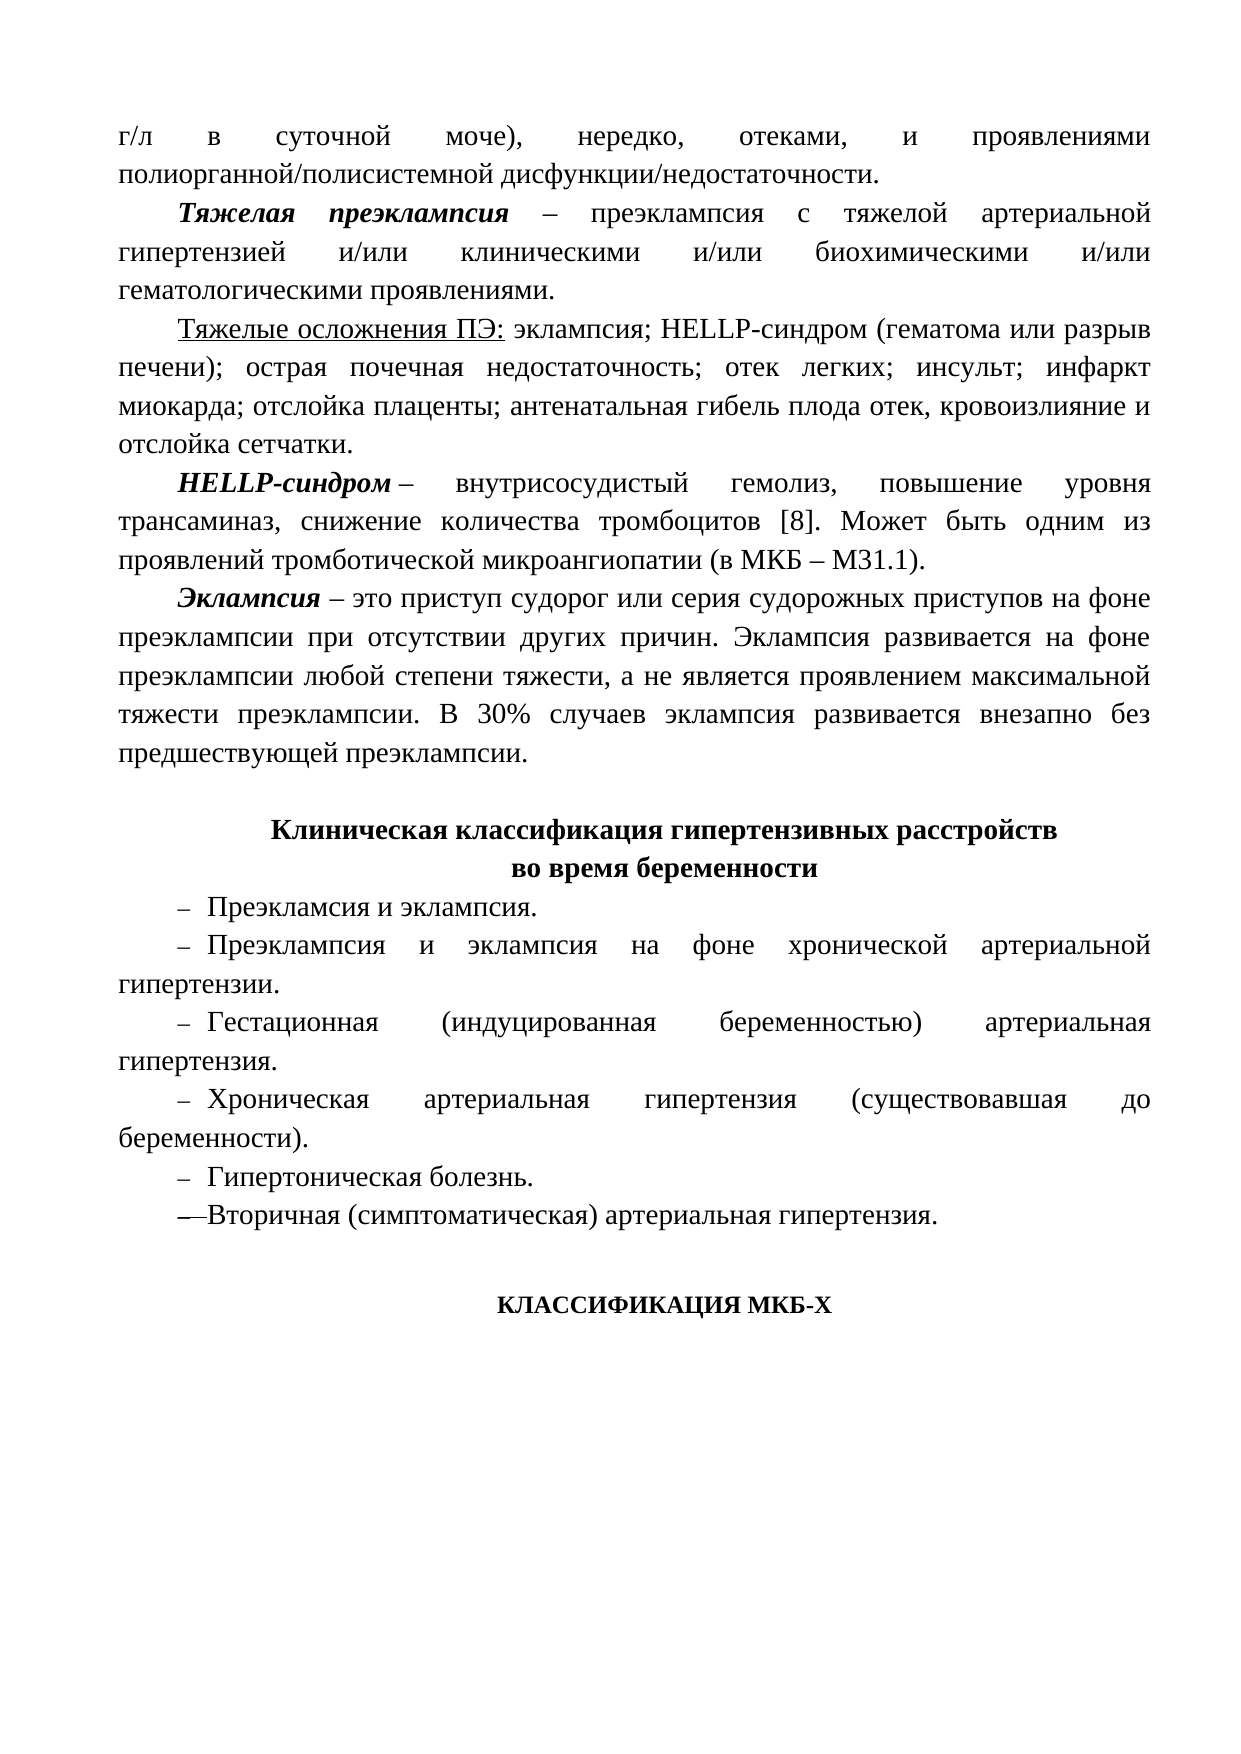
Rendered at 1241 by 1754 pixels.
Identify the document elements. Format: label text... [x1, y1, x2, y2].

list Преэклампсия и эклампсия на фоне хронической артериальной гипертензии. [118, 927, 1152, 999]
text Тяжелая преэклампсия – преэклампсия с тяжелой артериальной гипертензией и/или клиническими и/или биохимическими и/или гематологическими проявлениями. [118, 195, 1152, 306]
text Клиническая классификация гипертензивных расстройств [118, 812, 1152, 845]
list Эклампсия – это приступ судорог или серия судорожных приступов на фоне преэклампсии при отсутствии других причин. Эклампсия развивается на фоне преэклампсии любой степени тяжести, а не является проявлением максимальной тяжести преэклампсии. В 30% случаев эклампсия развивается внезапно без предшествующей преэклампсии. [118, 581, 1152, 768]
list Гипертоническая болезнь. [118, 1159, 1152, 1192]
list Хроническая артериальная гипертензия (существовавшая до беременности). [118, 1082, 1152, 1154]
list HELLP-синдром – внутрисосудистый гемолиз, повышение уровня трансаминаз, снижение количества тромбоцитов [8]. Может быть одним из проявлений тромботической микроангиопатии (в МКБ – М31.1). [118, 465, 1152, 576]
text КЛАССИФИКАЦИЯ МКБ-Х [118, 1290, 1152, 1318]
list Преэкламсия и эклампсия. [118, 889, 1152, 922]
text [118, 118, 1152, 190]
list Гестационная (индуцированная беременностью) артериальная гипертензия. [118, 1004, 1152, 1077]
list Вторичная (симптоматическая) артериальная гипертензия. [118, 1197, 1152, 1231]
text во время беременности [118, 850, 1152, 884]
list Тяжелые осложнения ПЭ: эклампсия; HELLP-синдром (гематома или разрыв печени); острая почечная недостаточность; отек легких; инсульт; инфаркт миокарда; отслойка плаценты; антенатальная гибель плода отек, кровоизлияние и отслойка сетчатки. [118, 311, 1152, 460]
